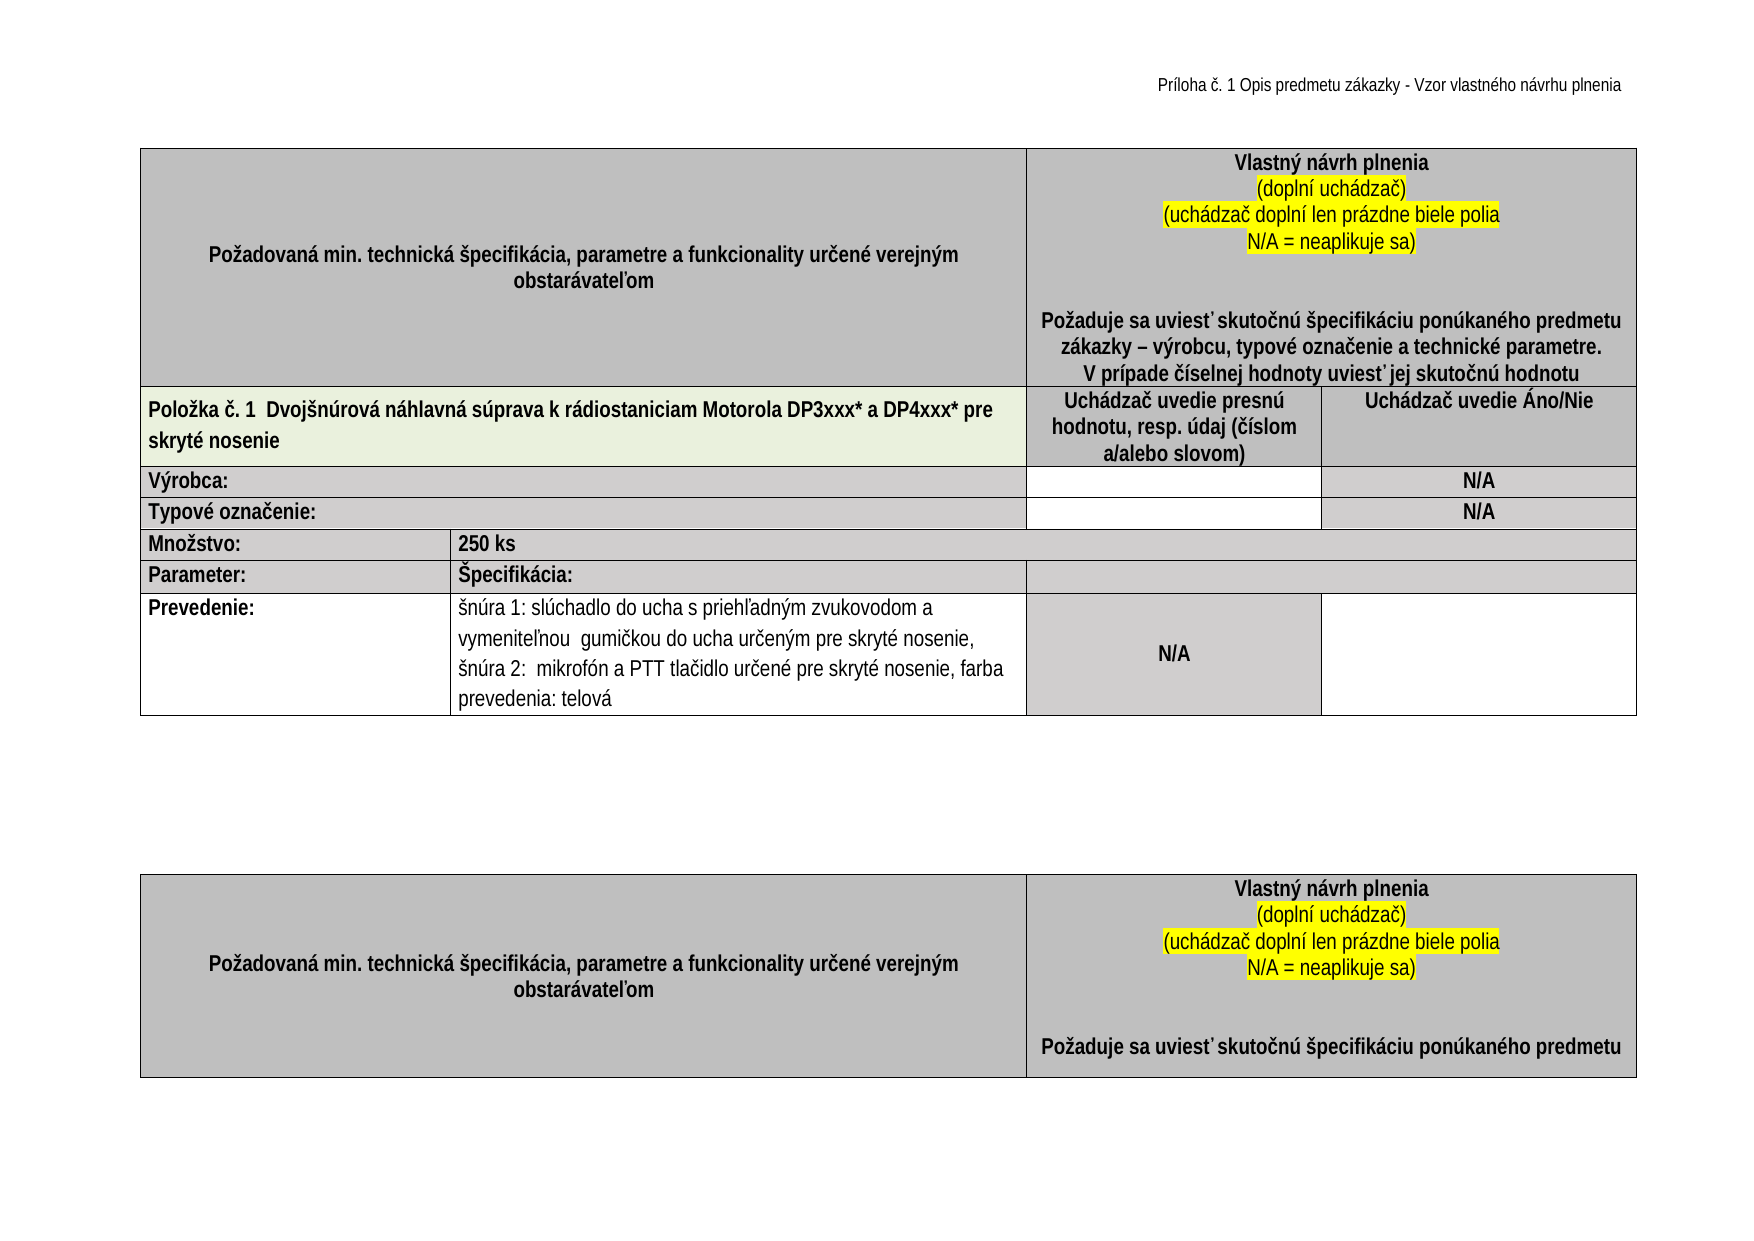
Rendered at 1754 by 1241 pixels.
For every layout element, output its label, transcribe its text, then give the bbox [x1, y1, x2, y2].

table_cell Výrobca: [141, 467, 1026, 497]
table_cell N/A [1322, 498, 1636, 528]
table_cell Špecifikácia: [451, 561, 1026, 593]
table_cell N/A [1322, 467, 1636, 497]
table_cell Množstvo: [141, 530, 450, 560]
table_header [141, 875, 1026, 1077]
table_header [1027, 875, 1636, 1077]
table_cell [1322, 594, 1636, 715]
table_cell Uchádzač uvedie Áno/Nie [1322, 387, 1636, 466]
table_cell N/A [1027, 594, 1321, 715]
table_cell [1027, 467, 1321, 497]
table_cell [1027, 498, 1321, 528]
table_cell 250 ks [451, 530, 1636, 560]
table_cell [1027, 561, 1636, 593]
table_cell Prevedenie: [141, 594, 450, 715]
table_cell Parameter: [141, 561, 450, 593]
table_cell šnúra 1: slúchadlo do ucha s priehľadným zvukovodom a vymeniteľnou gumičkou do ucha určeným pre skryté nosenie, šnúra 2: mikrofón a PTT tlačidlo určené pre skryté nosenie, farba prevedenia: telová [451, 594, 1026, 715]
table_cell Uchádzač uvedie presnú hodnotu, resp. údaj (číslom a/alebo slovom) [1027, 387, 1321, 466]
table_header Požadovaná min. technická špecifikácia, parametre a funkcionality určené verejným obstarávateľom [141, 149, 1026, 386]
table_cell Položka č. 1 Dvojšnúrová náhlavná súprava k rádiostaniciam Motorola DP3xxx* a DP4xxx* pre skryté nosenie [141, 387, 1026, 466]
table_cell Typové označenie: [141, 498, 1026, 528]
